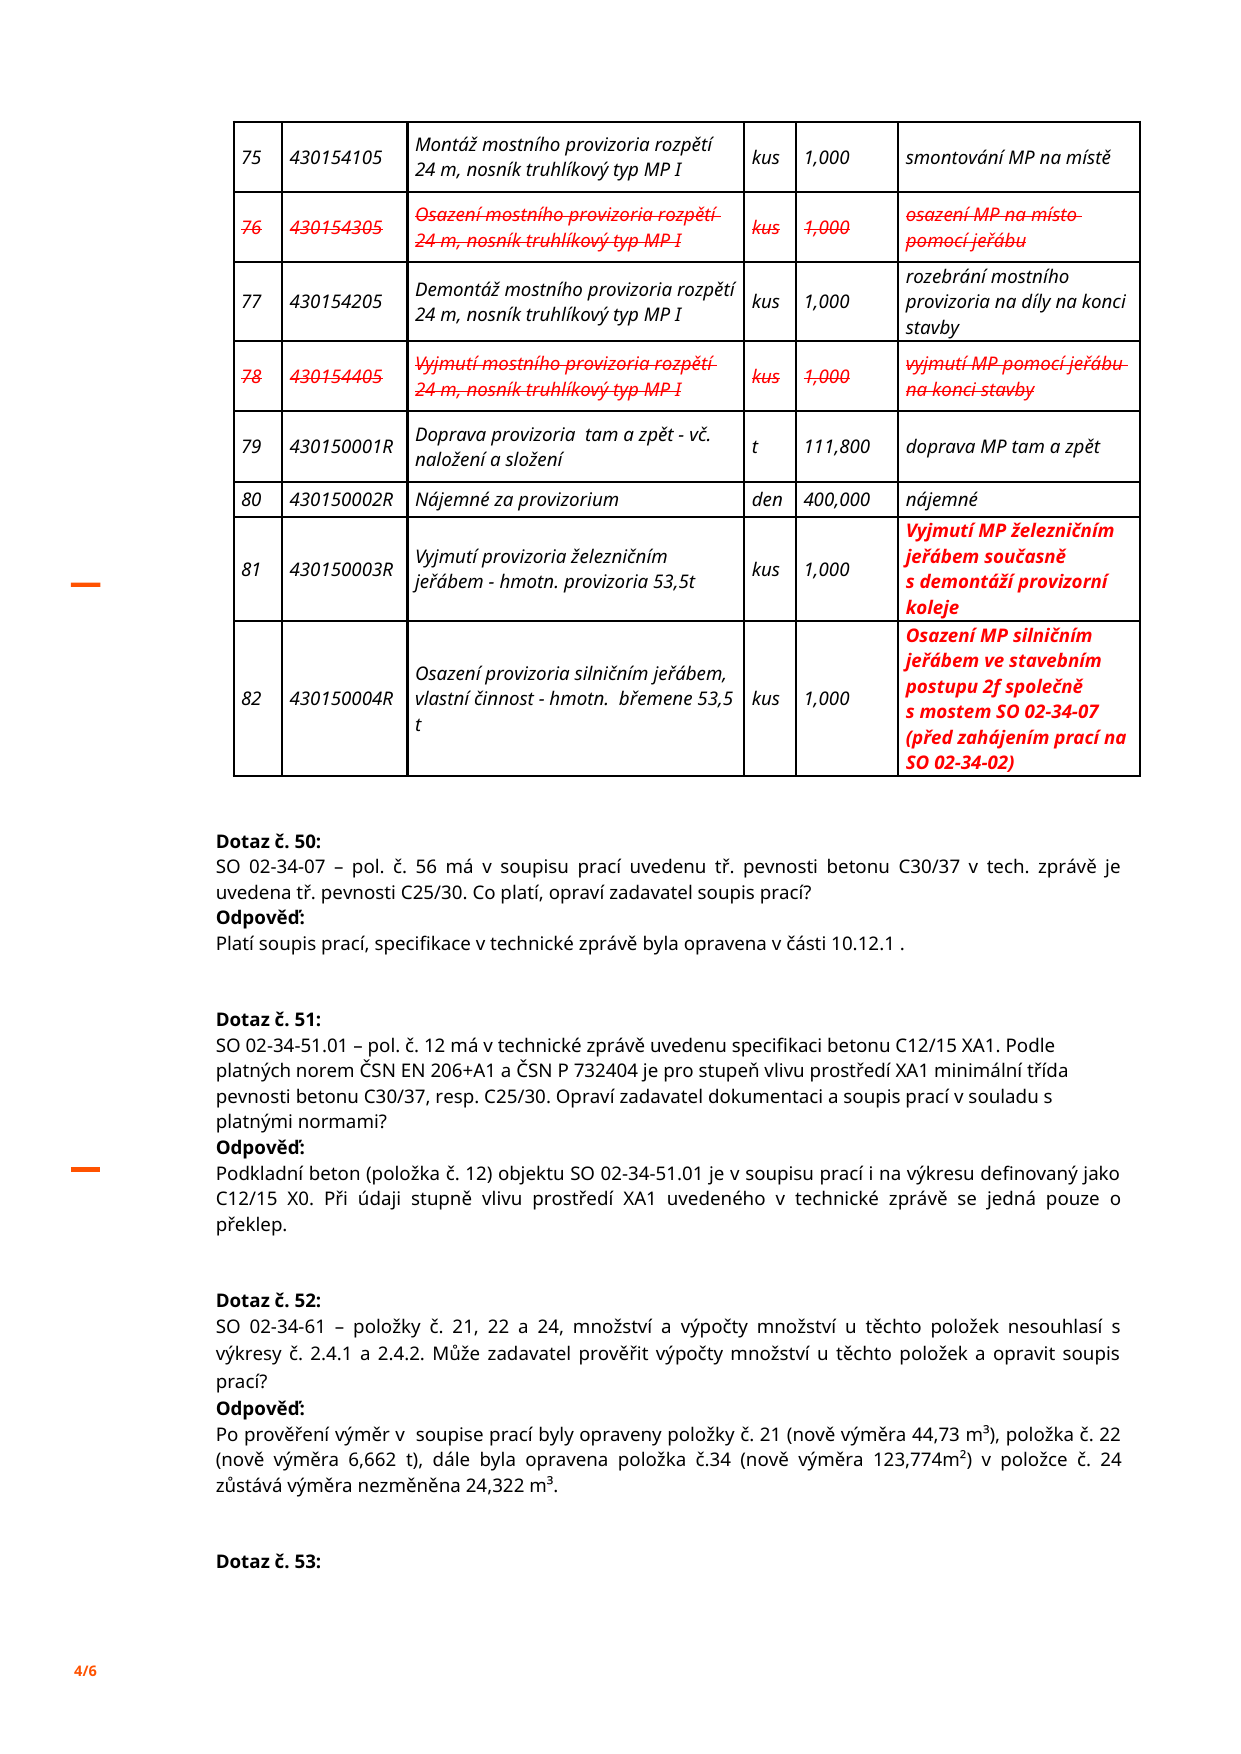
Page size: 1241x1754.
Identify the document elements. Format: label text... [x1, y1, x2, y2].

table_cell Vyjmutí MP železničním jeřábem současně s demontáží provizorní koleje [899, 518, 1139, 620]
table_cell 75 [235, 123, 281, 191]
table_cell 1,000 [797, 263, 897, 340]
table_cell kus [745, 342, 795, 410]
text Platí soupis prací, specifikace v technické zprávě byla opravena v části 10.12.1 . [216, 930, 1122, 956]
table_cell 430154205 [283, 263, 406, 340]
table_cell 400,000 [797, 483, 897, 516]
table_cell 430154405 [283, 342, 406, 410]
table_cell smontování MP na místě [899, 123, 1139, 191]
text Podkladní beton (položka č. 12) objektu SO 02-34-51.01 je v soupisu prací i na výkresu definovaný jako C12/15 X0. Při údaji stupně vlivu prostředí XA1 uvedeného v technické zprávě se jedná pouze o překlep. [216, 1160, 1122, 1236]
table_cell 80 [235, 483, 281, 516]
table_cell 111,800 [797, 412, 897, 481]
table_cell Nájemné za provizorium [409, 483, 743, 516]
text Dotaz č. 53: [216, 1549, 1122, 1574]
table_cell kus [745, 518, 795, 620]
table_cell Montáž mostního provizoria rozpětí 24 m, nosník truhlíkový typ MP I [409, 123, 743, 191]
table_cell 82 [235, 622, 281, 775]
table_cell 430150002R [283, 483, 406, 516]
text Odpověď: [216, 1396, 1122, 1421]
table_cell kus [745, 263, 795, 340]
table_cell kus [745, 123, 795, 191]
table_cell t [745, 412, 795, 481]
table_cell Osazení MP silničním jeřábem ve stavebním postupu 2f společně s mostem SO 02-34-07 (před zahájením prací na SO 02-34-02) [899, 622, 1139, 775]
table_cell 81 [235, 518, 281, 620]
table_cell Osazení mostního provizoria rozpětí 24 m, nosník truhlíkový typ MP I [409, 193, 743, 261]
table_cell 1,000 [797, 518, 897, 620]
table_cell 430154305 [283, 193, 406, 261]
text Po prověření výměr v soupise prací byly opraveny položky č. 21 (nově výměra 44,73 m³), položka č. 22 (nově výměra 6,662 t), dále byla opravena položka č.34 (nově výměra 123,774m²) v položce č. 24 zůstává výměra nezměněna 24,322 m³. [216, 1421, 1122, 1498]
table_cell kus [745, 193, 795, 261]
table_cell 79 [235, 412, 281, 481]
table_cell osazení MP na místo pomocí jeřábu [899, 193, 1139, 261]
text SO 02-34-61 – položky č. 21, 22 a 24, množství a výpočty množství u těchto položek nesouhlasí s výkresy č. 2.4.1 a 2.4.2. Může zadavatel prověřit výpočty množství u těchto položek a opravit soupis prací? [216, 1313, 1122, 1393]
table_cell 430150003R [283, 518, 406, 620]
table_cell 430154105 [283, 123, 406, 191]
table_cell den [745, 483, 795, 516]
table_cell 430150004R [283, 622, 406, 775]
text Odpověď: [216, 1134, 1122, 1160]
table_cell kus [745, 622, 795, 775]
table_cell Vyjmutí provizoria železničním jeřábem - hmotn. provizoria 53,5t [409, 518, 743, 620]
table_cell 76 [235, 193, 281, 261]
text Dotaz č. 50: [216, 828, 1122, 854]
table_cell Demontáž mostního provizoria rozpětí 24 m, nosník truhlíkový typ MP I [409, 263, 743, 340]
text SO 02-34-07 – pol. č. 56 má v soupisu prací uvedenu tř. pevnosti betonu C30/37 v tech. zprávě je uvedena tř. pevnosti C25/30. Co platí, opraví zadavatel soupis prací? [216, 854, 1122, 905]
table_cell vyjmutí MP pomocí jeřábu na konci stavby [899, 342, 1139, 410]
table_cell 78 [235, 342, 281, 410]
table_cell Vyjmutí mostního provizoria rozpětí 24 m, nosník truhlíkový typ MP I [409, 342, 743, 410]
table_cell rozebrání mostního provizoria na díly na konci stavby [899, 263, 1139, 340]
table_cell 1,000 [797, 622, 897, 775]
text Dotaz č. 51: [216, 1007, 1122, 1032]
table_cell 1,000 [797, 193, 897, 261]
text Dotaz č. 52: [216, 1287, 1122, 1313]
table_cell 1,000 [797, 342, 897, 410]
table_cell Doprava provizoria tam a zpět - vč. naložení a složení [409, 412, 743, 481]
table_cell Osazení provizoria silničním jeřábem, vlastní činnost - hmotn. břemene 53,5 t [409, 622, 743, 775]
table_cell 430150001R [283, 412, 406, 481]
table_cell 1,000 [797, 123, 897, 191]
text Odpověď: [216, 905, 1122, 930]
table_cell doprava MP tam a zpět [899, 412, 1139, 481]
table_cell nájemné [899, 483, 1139, 516]
text SO 02-34-51.01 – pol. č. 12 má v technické zprávě uvedenu specifikaci betonu C12/15 XA1. Podle platných norem ČSN EN 206+A1 a ČSN P 732404 je pro stupeň vlivu prostředí XA1 minimální třída pevnosti betonu C30/37, resp. C25/30. Opraví zadavatel dokumentaci a soupis prací v souladu s platnými normami? [216, 1032, 1122, 1134]
table_cell 77 [235, 263, 281, 340]
